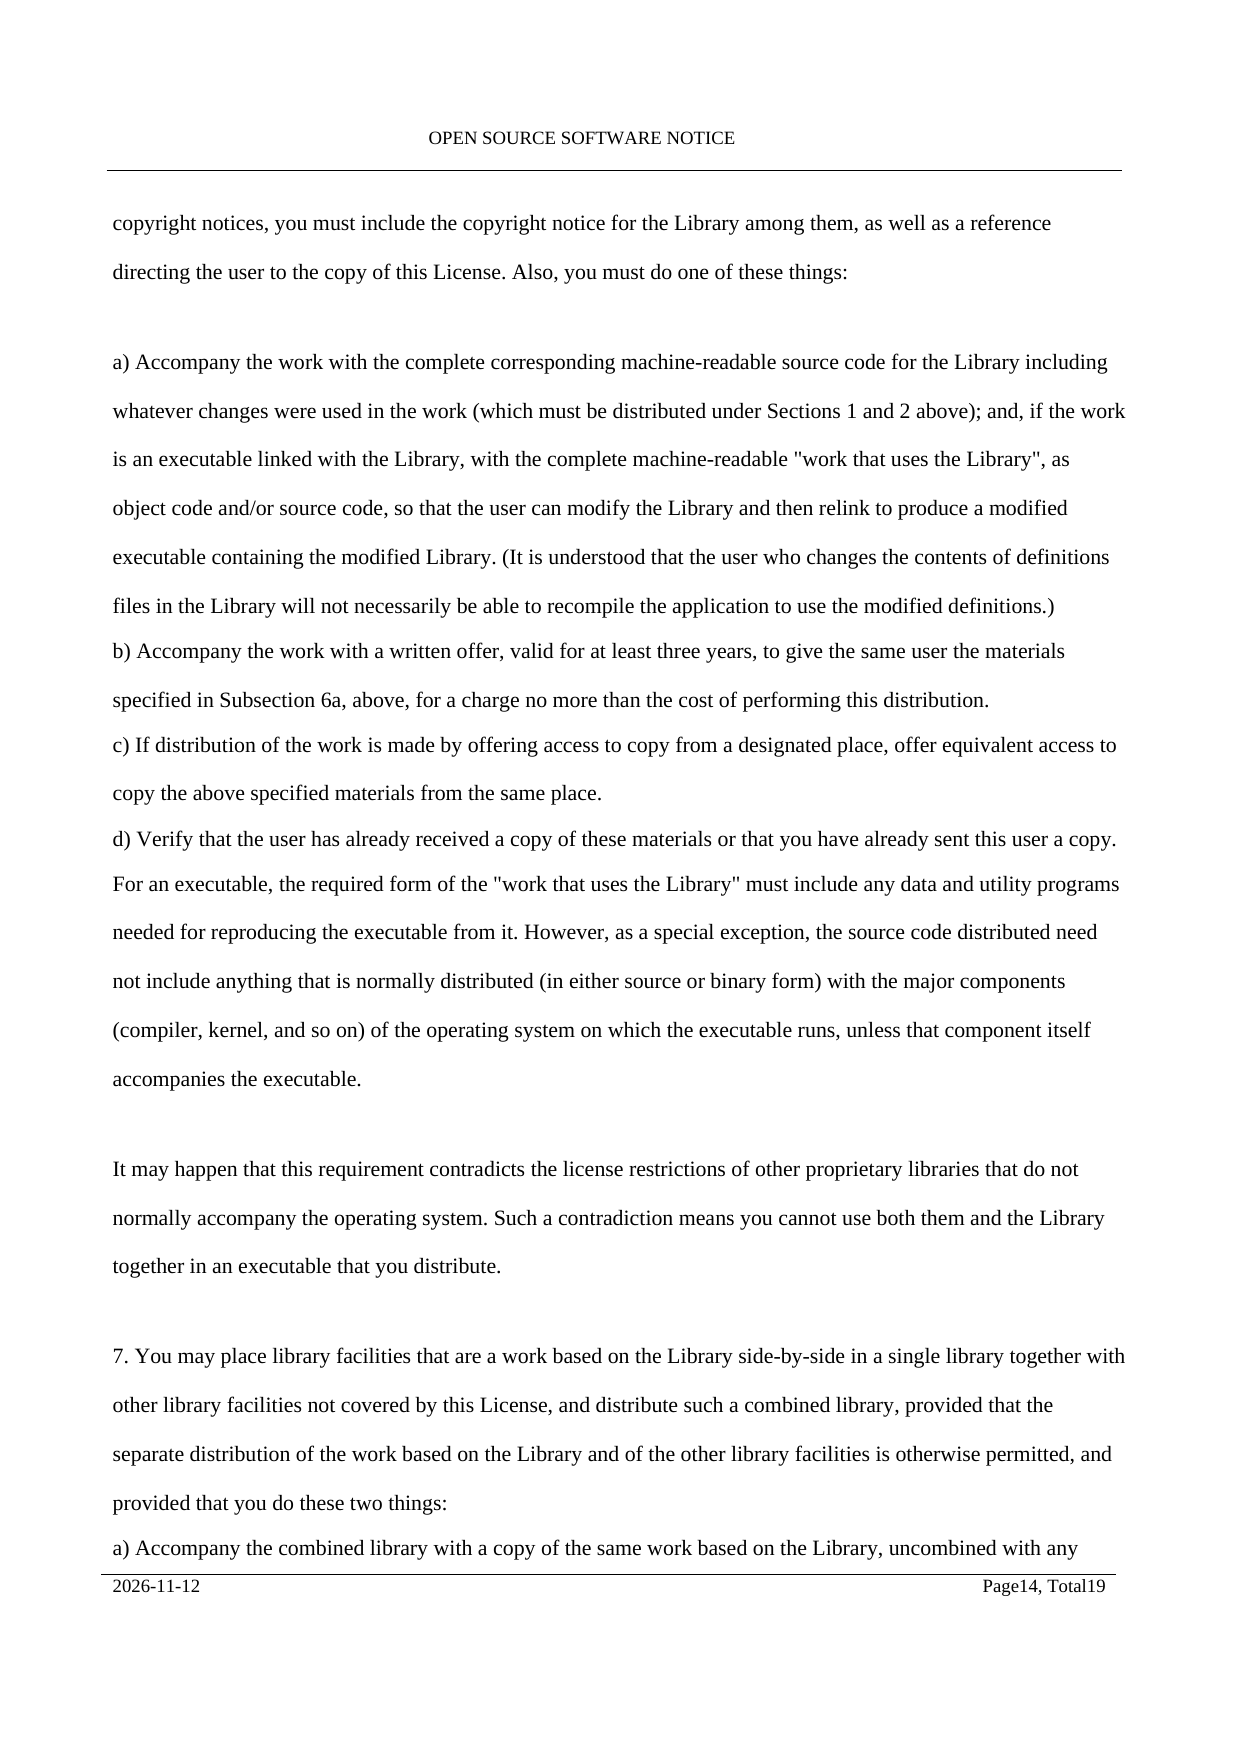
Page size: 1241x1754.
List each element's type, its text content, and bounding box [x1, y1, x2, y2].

text 7. You may place library facilities that are a work based on the Library side-by-side in a single library together with other library facilities not covered by this License, and distribute such a combined library, provided that the separate distribution of the work based on the Library and of the other library facilities is otherwise permitted, and provided that you do these two things: [112, 1340, 1128, 1519]
text c) If distribution of the work is made by offering access to copy from a designated place, offer equivalent access to copy the above specified materials from the same place. [112, 728, 1128, 809]
text d) Verify that the user has already received a copy of these materials or that you have already sent this user a copy. [112, 822, 1128, 854]
text For an executable, the required form of the "work that uses the Library" must include any data and utility programs needed for reproducing the executable from it. However, as a special exception, the source code distributed need not include anything that is normally distributed (in either source or binary form) with the major components (compiler, kernel, and so on) of the operating system on which the executable runs, unless that component itself accompanies the executable. [112, 867, 1128, 1094]
text It may happen that this requirement contradicts the license restrictions of other proprietary libraries that do not normally accompany the operating system. Such a contradiction means you cannot use both them and the Library together in an executable that you distribute. [112, 1152, 1128, 1282]
text b) Accompany the work with a written offer, valid for at least three years, to give the same user the materials specified in Subsection 6a, above, for a charge no more than the cost of performing this distribution. [112, 634, 1128, 715]
text a) Accompany the work with the complete corresponding machine-readable source code for the Library including whatever changes were used in the work (which must be distributed under Sections 1 and 2 above); and, if the work is an executable linked with the Library, with the complete machine-readable "work that uses the Library", as object code and/or source code, so that the user can modify the Library and then relink to produce a modified executable containing the modified Library. (It is understood that the user who changes the contents of definitions files in the Library will not necessarily be able to recompile the application to use the modified definitions.) [112, 345, 1128, 622]
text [112, 1531, 1128, 1564]
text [112, 206, 1128, 288]
